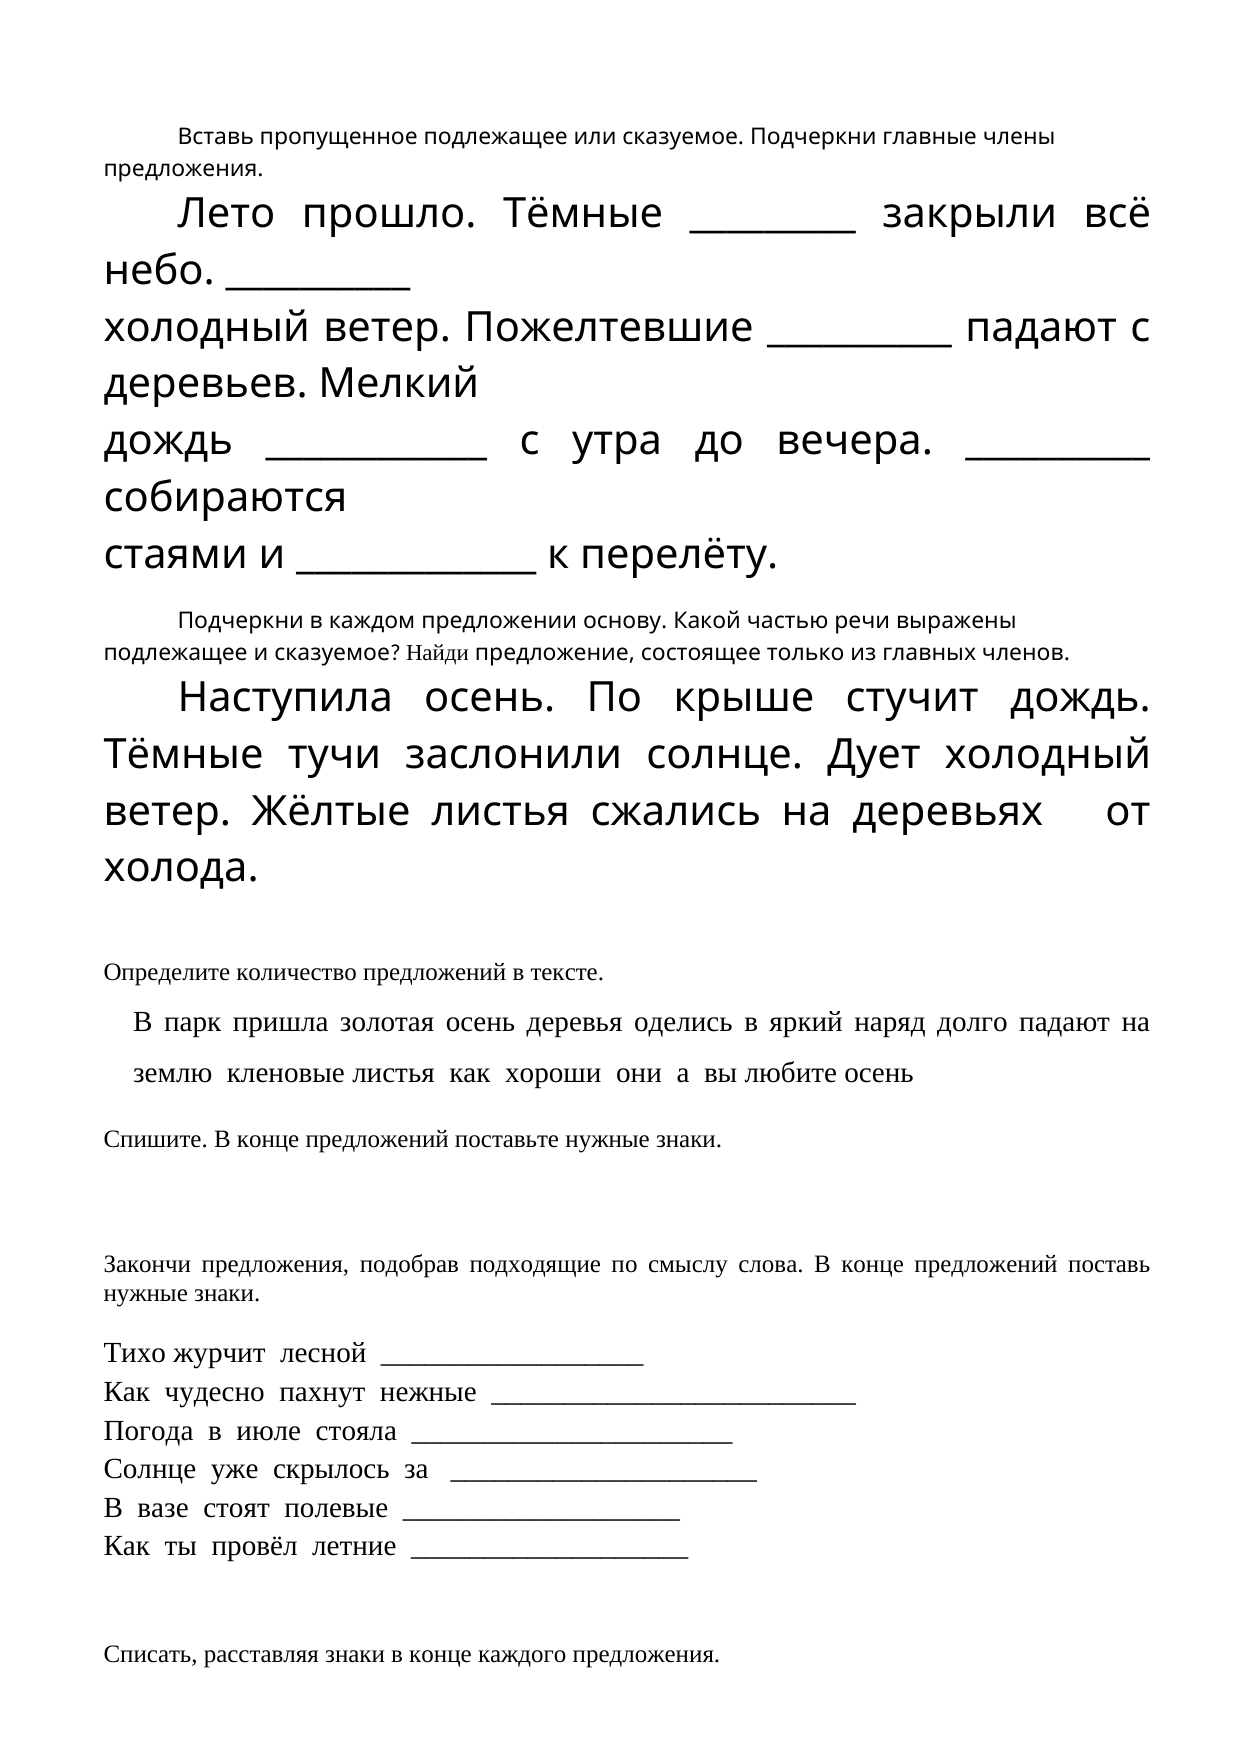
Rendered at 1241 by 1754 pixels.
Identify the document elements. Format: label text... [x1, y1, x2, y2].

text Вставь пропущенное подлежащее или сказуемое. Подчеркни главные члены предложения. [103, 120, 1152, 183]
text Закончи предложения, подобрав подходящие по смыслу слова. В конце предложений поставь нужные знаки. [103, 1249, 1152, 1307]
text В вазе стоят полевые ___________________ [103, 1490, 1152, 1523]
text дождь ____________ с утра до вечера. __________ собираются [103, 410, 1152, 523]
text Как ты провёл летние ___________________ [103, 1528, 1152, 1562]
text Тихо журчит лесной __________________ [103, 1336, 1152, 1369]
text Лето прошло. Тёмные _________ закрыли всё небо. __________ [103, 183, 1152, 296]
text Спишите. В конце предложений поставьте нужные знаки. [103, 1124, 1152, 1153]
text Погода в июле стояла ______________________ [103, 1413, 1152, 1446]
text Списать, расставляя знаки в конце каждого предложения. [103, 1639, 1152, 1668]
text Как чудесно пахнут нежные _________________________ [103, 1374, 1152, 1408]
text стаями и _____________ к перелёту. [103, 523, 1152, 580]
text Наступила осень. По крыше стучит дождь. Тёмные тучи заслонили солнце. Дует холодный ветер. Жёлтые листья сжались на деревьях от холода. [103, 667, 1152, 894]
text Солнце уже скрылось за _____________________ [103, 1451, 1152, 1485]
text Определите количество предложений в тексте. [103, 957, 1152, 985]
text холодный ветер. Пожелтевшие __________ падают с деревьев. Мелкий [103, 296, 1152, 410]
text Подчеркни в каждом предложении основу. Какой частью речи выражены подлежащее и сказуемое? Найди предложение, состоящее только из главных членов. [103, 604, 1152, 667]
text В парк пришла золотая осень деревья оделись в яркий наряд долго падают на землю кленовые листья как хороши они а вы любите осень [133, 1004, 1152, 1088]
